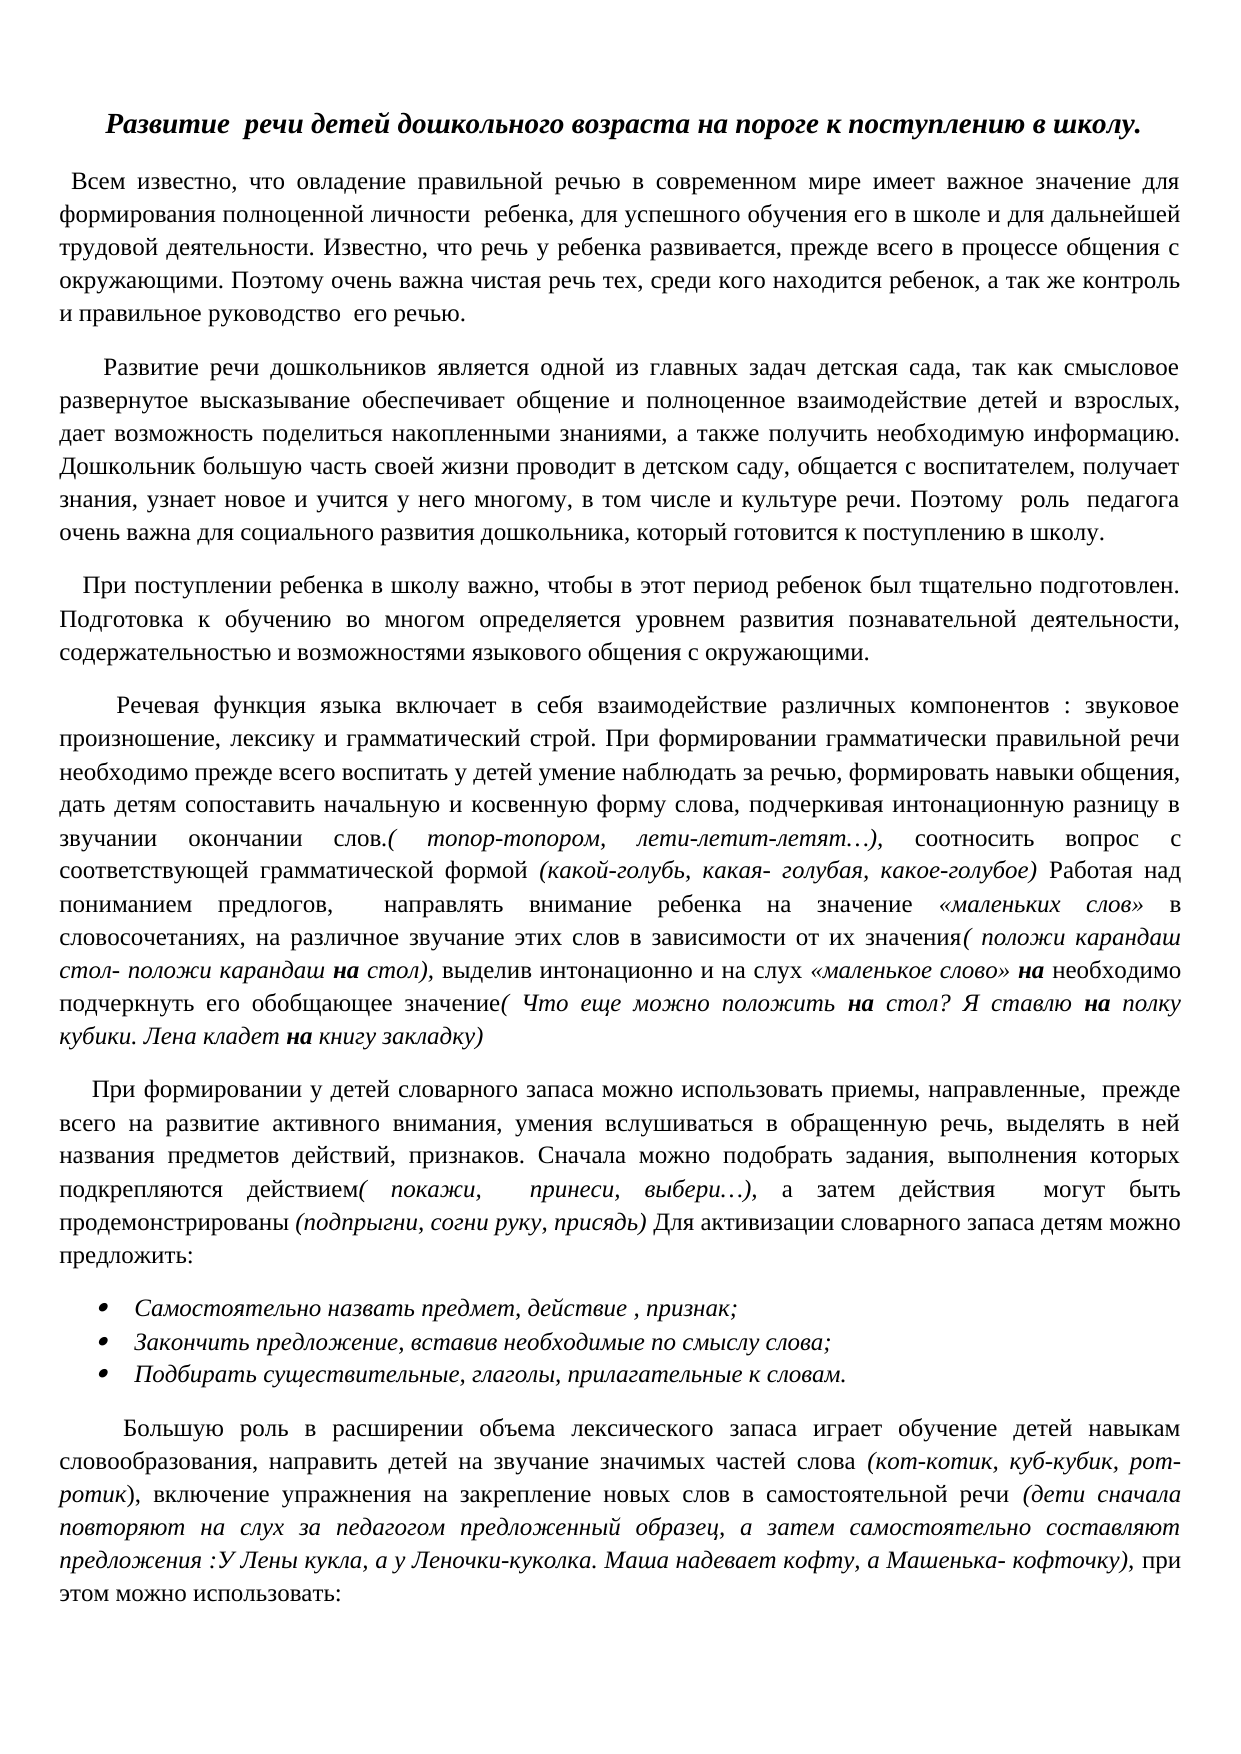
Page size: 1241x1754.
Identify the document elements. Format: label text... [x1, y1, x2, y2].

text Большую роль в расширении объема лексического запаса играет обучение детей навыкам словообразования, направить детей на звучание значимых частей слова (кот-котик, куб-кубик, рот-ротик), включение упражнения на закрепление новых слов в самостоятельной речи (дети сначала повторяют на слух за педагогом предложенный образец, а затем самостоятельно составляют предложения :У Лены кукла, а у Леночки-куколка. Маша надевает кофту, а Машенька- кофточку), при этом можно использовать: [59, 1413, 1181, 1607]
text Развитие речи детей дошкольного возраста на пороге к поступлению в школу. [59, 106, 1181, 140]
text Развитие речи дошкольников является одной из главных задач детская сада, так как смысловое развернутое высказывание обеспечивает общение и полноценное взаимодействие детей и взрослых, дает возможность поделиться накопленными знаниями, а также получить необходимую информацию. Дошкольник большую часть своей жизни проводит в детском саду, общается с воспитателем, получает знания, узнает новое и учится у него многому, в том числе и культуре речи. Поэтому роль педагога очень важна для социального развития дошкольника, который готовится к поступлению в школу. [59, 352, 1181, 546]
text Всем известно, что овладение правильной речью в современном мире имеет важное значение для формирования полноценной личности ребенка, для успешного обучения его в школе и для дальнейшей трудовой деятельности. Известно, что речь у ребенка развивается, прежде всего в процессе общения с окружающими. Поэтому очень важна чистая речь тех, среди кого находится ребенок, а так же контроль и правильное руководство его речью. [59, 166, 1181, 327]
text Речевая функция языка включает в себя взаимодействие различных компонентов : звуковое произношение, лексику и грамматический строй. При формировании грамматически правильной речи необходимо прежде всего воспитать у детей умение наблюдать за речью, формировать навыки общения, дать детям сопоставить начальную и косвенную форму слова, подчеркивая интонационную разницу в звучании окончании слов.( топор-топором, лети-летит-летят…), соотносить вопрос с соответствующей грамматической формой (какой-голубь, какая- голубая, какое-голубое) Работая над пониманием предлогов, направлять внимание ребенка на значение «маленьких слов» в словосочетаниях, на различное звучание этих слов в зависимости от их значения( положи карандаш стол- положи карандаш на стол), выделив интонационно и на слух «маленькое слово» на необходимо подчеркнуть его обобщающее значение( Что еще можно положить на стол? Я ставлю на полку кубики. Лена кладет на книгу закладку) [59, 691, 1181, 1049]
list Подбирать существительные, глаголы, прилагательные к словам. [97, 1359, 1181, 1388]
text При поступлении ребенка в школу важно, чтобы в этот период ребенок был тщательно подготовлен. Подготовка к обучению во многом определяется уровнем развития познавательной деятельности, содержательностью и возможностями языкового общения с окружающими. [59, 571, 1181, 665]
list Самостоятельно назвать предмет, действие , признак; [97, 1293, 1181, 1322]
text При формировании у детей словарного запаса можно использовать приемы, направленные, прежде всего на развитие активного внимания, умения вслушиваться в обращенную речь, выделять в ней названия предметов действий, признаков. Сначала можно подобрать задания, выполнения которых подкрепляются действием( покажи, принеси, выбери…), а затем действия могут быть продемонстрированы (подпрыгни, согни руку, присядь) Для активизации словарного запаса детям можно предложить: [59, 1074, 1181, 1268]
list Закончить предложение, вставив необходимые по смыслу слова; [97, 1327, 1181, 1355]
